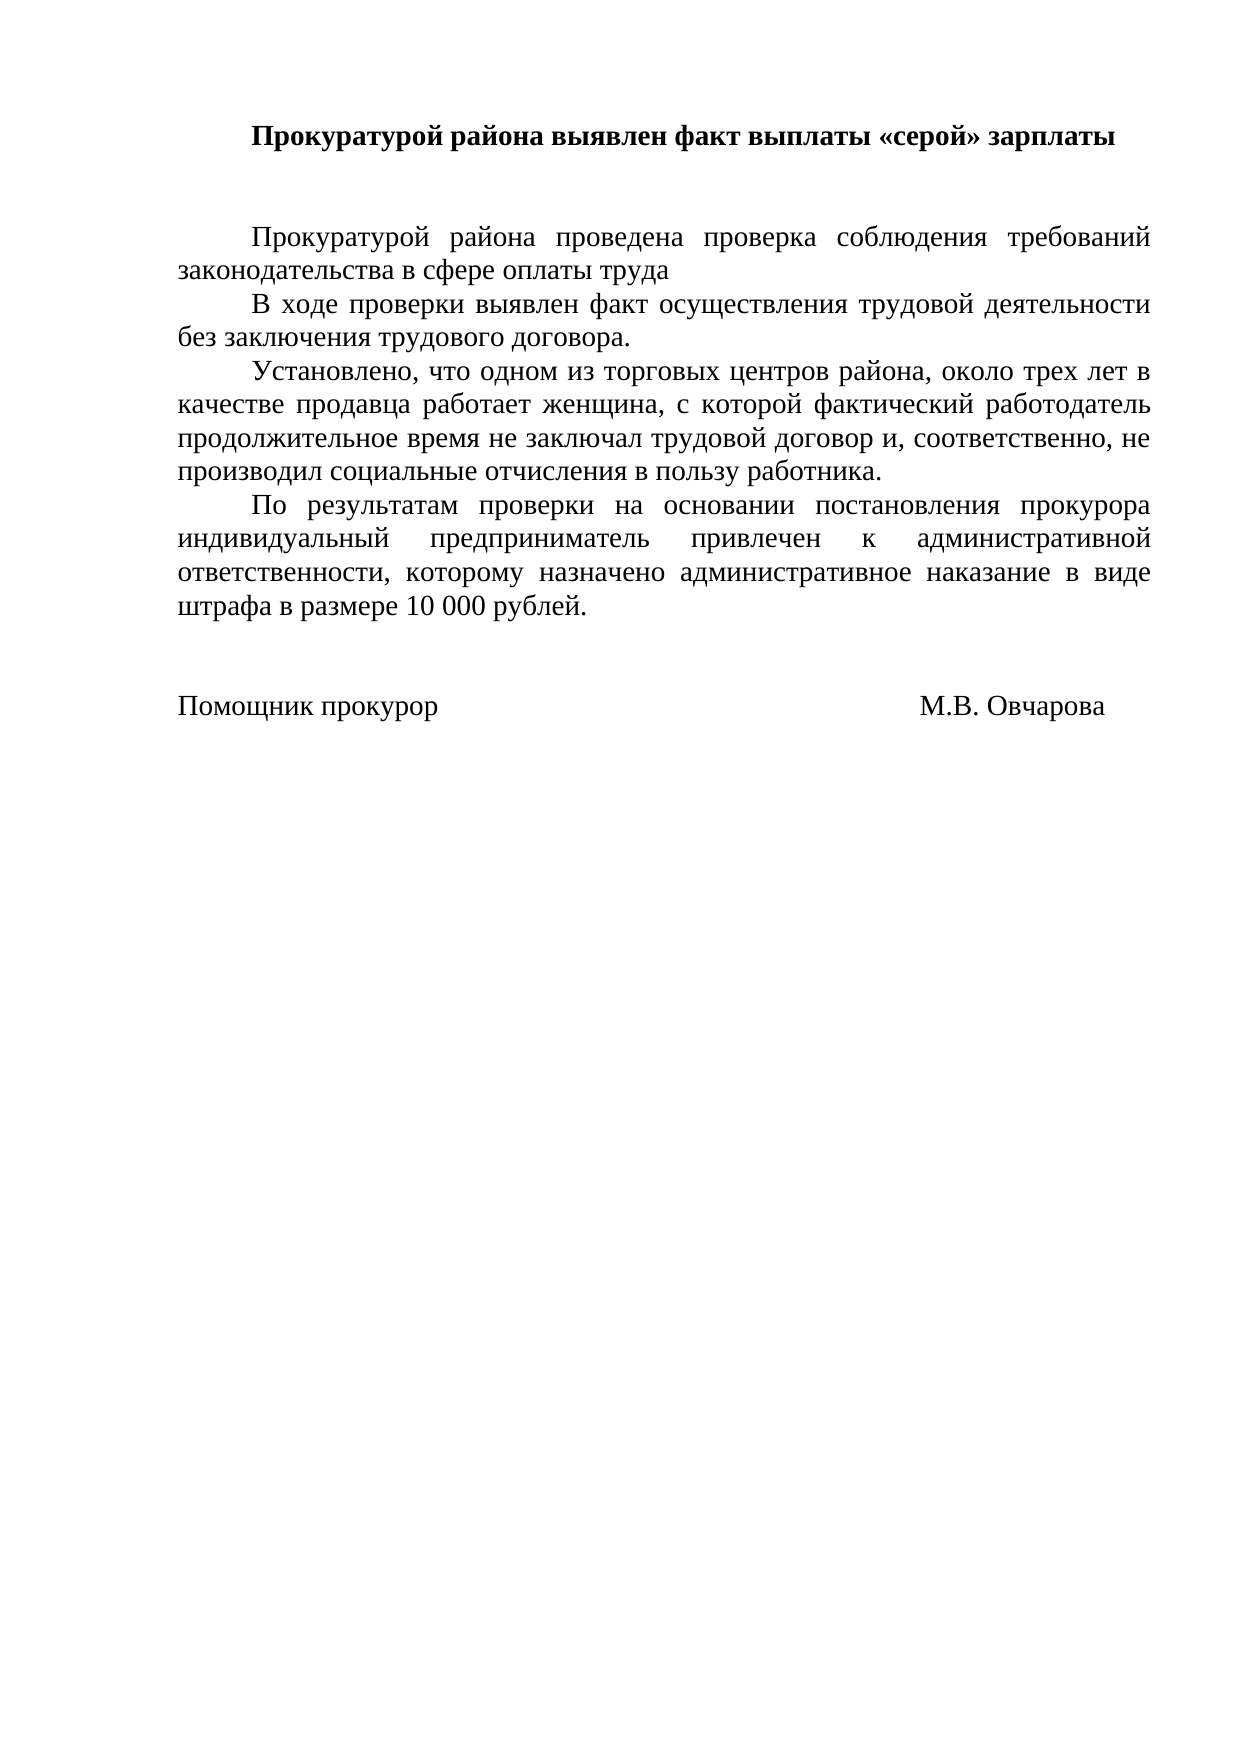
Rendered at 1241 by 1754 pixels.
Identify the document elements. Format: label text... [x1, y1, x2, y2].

text По результатам проверки на основании постановления прокурора индивидуальный предприниматель привлечен к административной ответственности, которому назначено административное наказание в виде штрафа в размере 10 000 рублей. [177, 487, 1152, 621]
text Прокуратурой района выявлен факт выплаты «серой» зарплаты [177, 118, 1152, 152]
text Помощник прокурор М.В. Овчарова [177, 688, 1152, 722]
text В ходе проверки выявлен факт осуществления трудовой деятельности без заключения трудового договора. [177, 286, 1152, 353]
text Прокуратурой района проведена проверка соблюдения требований законодательства в сфере оплаты труда [177, 219, 1152, 286]
text Установлено, что одном из торговых центров района, около трех лет в качестве продавца работает женщина, с которой фактический работодатель продолжительное время не заключал трудовой договор и, соответственно, не производил социальные отчисления в пользу работника. [177, 353, 1152, 487]
